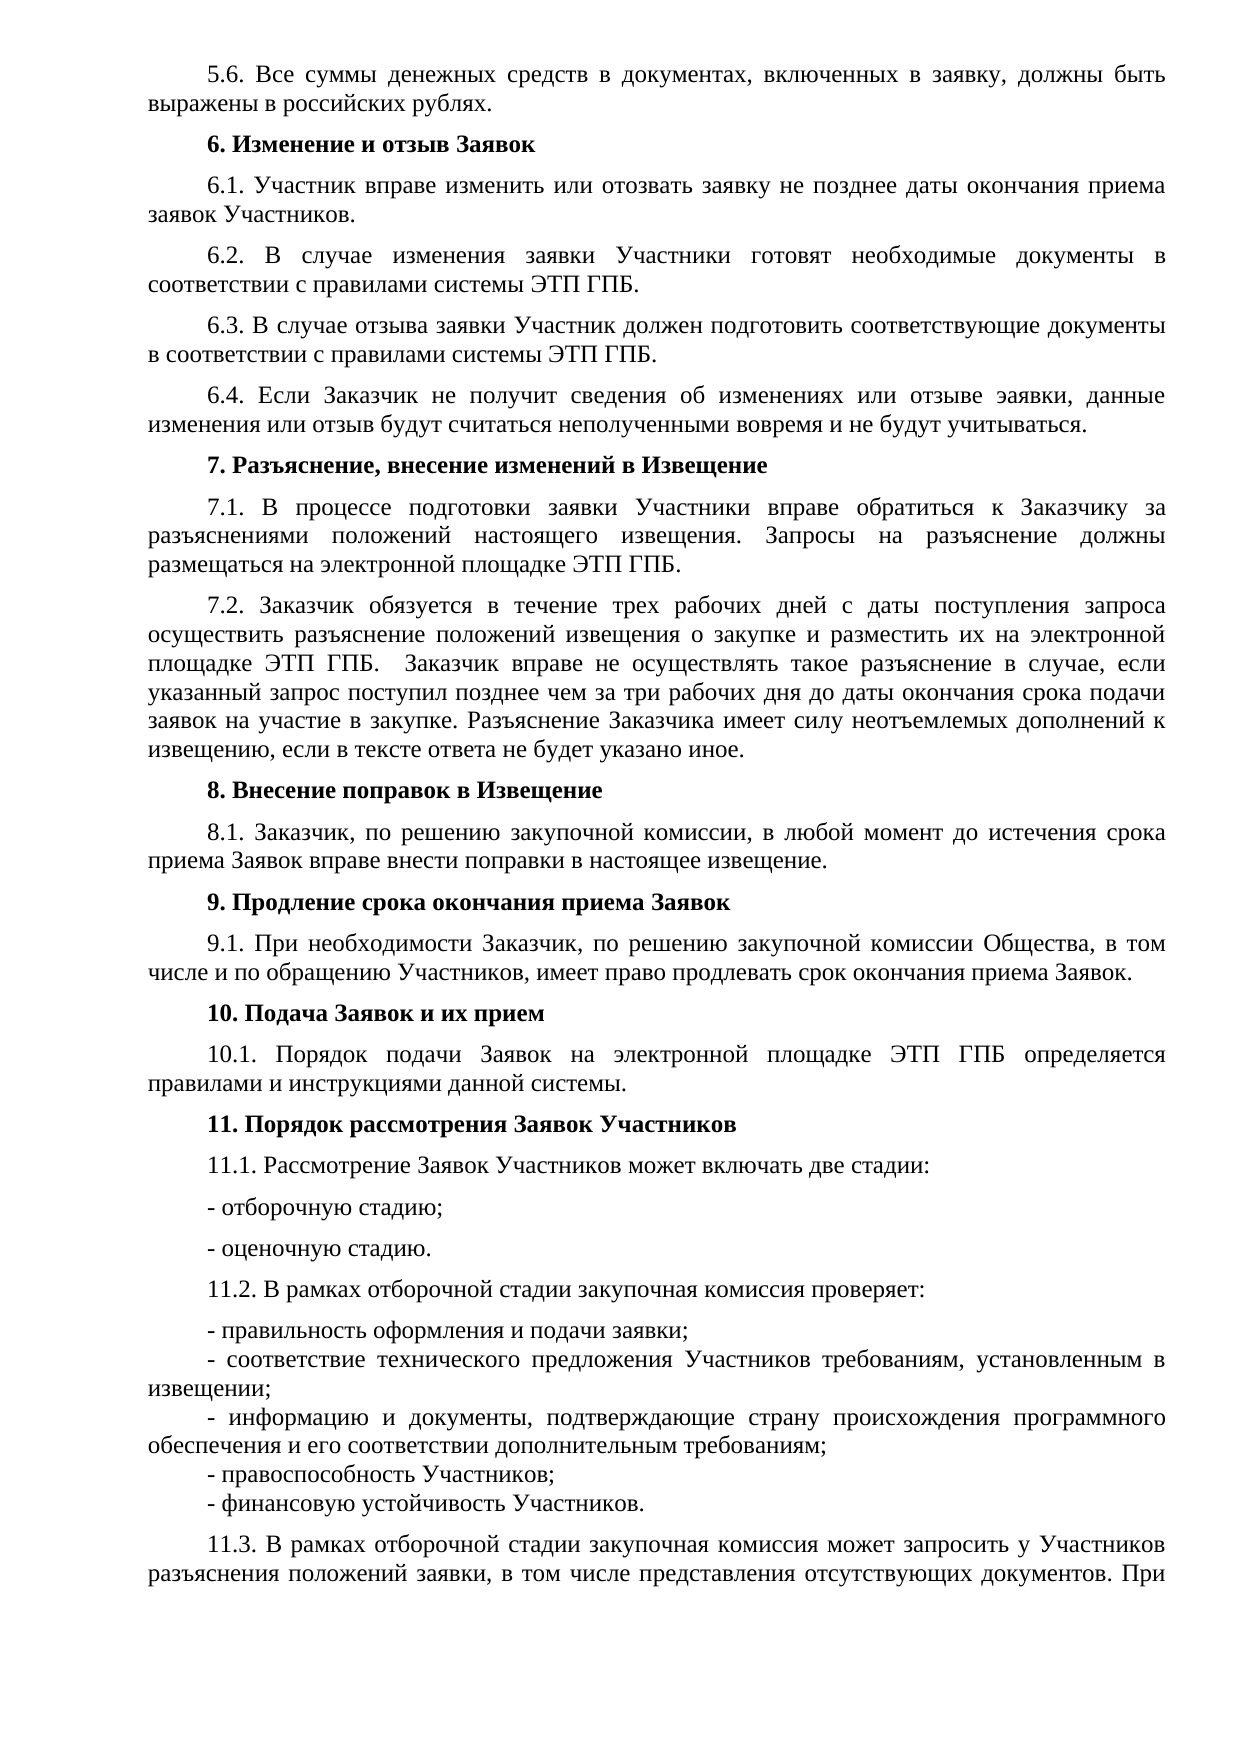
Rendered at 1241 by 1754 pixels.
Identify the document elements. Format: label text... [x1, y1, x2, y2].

text - правоспособность Участников; [148, 1459, 1167, 1488]
text 8.1. Заказчик, по решению закупочной комиссии, в любой момент до истечения срока приема Заявок вправе внести поправки в настоящее извещение. [148, 817, 1167, 874]
text 6.2. В случае изменения заявки Участники готовят необходимые документы в соответствии с правилами системы ЭТП ГПБ. [148, 240, 1167, 298]
text 10.1. Порядок подачи Заявок на электронной площадке ЭТП ГПБ определяется правилами и инструкциями данной системы. [148, 1039, 1167, 1097]
text 7. Разъяснение, внесение изменений в Извещение [148, 450, 1167, 479]
text 11.2. В рамках отборочной стадии закупочная комиссия проверяет: [148, 1274, 1167, 1303]
text 9.1. При необходимости Заказчик, по решению закупочной комиссии Общества, в том числе и по обращению Участников, имеет право продлевать срок окончания приема Заявок. [148, 928, 1167, 985]
text 7.2. Заказчик обязуется в течение трех рабочих дней с даты поступления запроса осуществить разъяснение положений извещения о закупке и разместить их на электронной площадке ЭТП ГПБ. Заказчик вправе не осуществлять такое разъяснение в случае, если указанный запрос поступил позднее чем за три рабочих дня до даты окончания срока подачи заявок на участие в закупке. Разъяснение Заказчика имеет силу неотъемлемых дополнений к извещению, если в тексте ответа не будет указано иное. [148, 590, 1167, 763]
text 11. Порядок рассмотрения Заявок Участников [148, 1109, 1167, 1138]
text 8. Внесение поправок в Извещение [148, 775, 1167, 804]
text 6.3. В случае отзыва заявки Участник должен подготовить соответствующие документы в соответствии с правилами системы ЭТП ГПБ. [148, 310, 1167, 368]
text 6.4. Если Заказчик не получит сведения об изменениях или отзыве эаявки, данные изменения или отзыв будут считаться неполученными вовремя и не будут учитываться. [148, 380, 1167, 438]
text 7.1. В процессе подготовки заявки Участники вправе обратиться к Заказчику за разъяснениями положений настоящего извещения. Запросы на разъяснение должны размещаться на электронной площадке ЭТП ГПБ. [148, 492, 1167, 578]
text - информацию и документы, подтверждающие страну происхождения программного обеспечения и его соответствии дополнительным требованиям; [148, 1402, 1167, 1459]
text 6.1. Участник вправе изменить или отозвать заявку не позднее даты окончания приема заявок Участников. [148, 170, 1167, 228]
text - правильность оформления и подачи заявки; [148, 1315, 1167, 1344]
text - оценочную стадию. [148, 1233, 1167, 1262]
text - финансовую устойчивость Участников. [148, 1488, 1167, 1517]
text 10. Подача Заявок и их прием [148, 998, 1167, 1027]
text 6. Изменение и отзыв Заявок [148, 129, 1167, 158]
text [148, 1529, 1167, 1587]
text - соответствие технического предложения Участников требованиям, установленным в извещении; [148, 1344, 1167, 1402]
text - отборочную стадию; [148, 1192, 1167, 1220]
text 9. Продление срока окончания приема Заявок [148, 887, 1167, 915]
text 5.6. Все суммы денежных средств в документах, включенных в заявку, должны быть выражены в российских рублях. [148, 59, 1167, 117]
text 11.1. Рассмотрение Заявок Участников может включать две стадии: [148, 1150, 1167, 1179]
